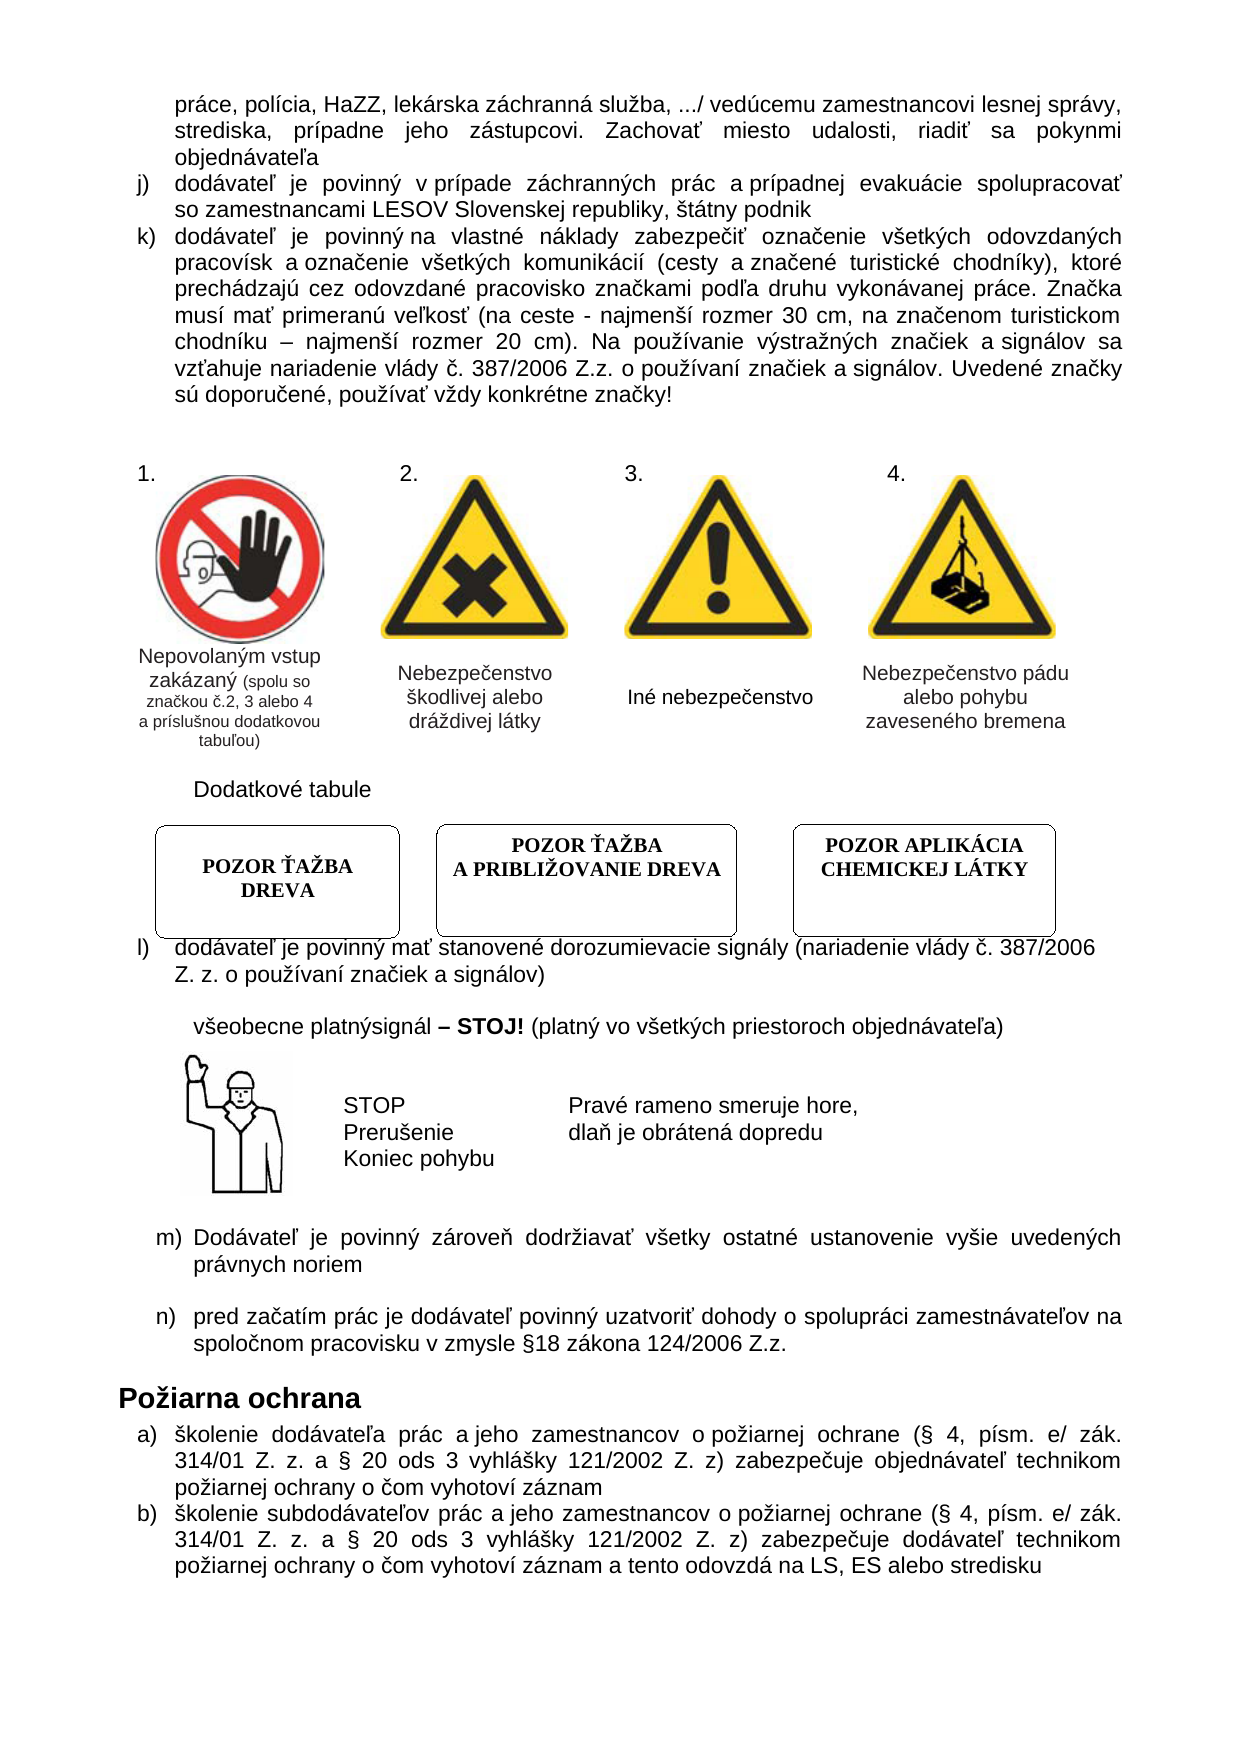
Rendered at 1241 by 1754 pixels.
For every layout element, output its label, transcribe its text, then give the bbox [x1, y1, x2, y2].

list školenie subdodávateľov prác a jeho zamestnancov o požiarnej ochrane (§ 4, písm. e/ zák. 314/01 Z. z. a § 20 ods 3 vyhlášky 121/2002 Z. z) zabezpečuje dodávateľ technikom požiarnej ochrany o čom vyhotoví záznam a tento odovzdá na LS, ES alebo stredisku [137, 1500, 1122, 1579]
text 1. 2. 3. 4. [137, 460, 1122, 486]
table_header Nebezpečenstvo pádu alebo pohybu zaveseného bremena [843, 644, 1088, 750]
text Prerušenie dlaň je obrátená dopredu [343, 1119, 1122, 1145]
list pred začatím prác je dodávateľ povinný uzatvoriť dohody o spolupráci zamestnávateľov na spoločnom pracovisku v zmysle §18 zákona 124/2006 Z.z. [156, 1303, 1122, 1356]
list školenie dodávateľa prác a jeho zamestnancov o požiarnej ochrane (§ 4, písm. e/ zák. 314/01 Z. z. a § 20 ods 3 vyhlášky 121/2002 Z. z) zabezpečuje objednávateľ technikom požiarnej ochrany o čom vyhotoví záznam [137, 1421, 1122, 1500]
text STOP Pravé rameno smeruje hore, [343, 1092, 1122, 1119]
list dodávateľ je povinný v prípade záchranných prác a prípadnej evakuácie spolupracovať so zamestnancami LESOV Slovenskej republiky, štátny podnik [137, 170, 1122, 223]
table_header Iné nebezpečenstvo [598, 644, 843, 750]
text Dodatkové tabule [193, 776, 1122, 802]
list dodávateľ je povinný mať stanovené dorozumievacie signály (nariadenie vlády č. 387/2006 Z. z. o používaní značiek a signálov) [137, 934, 1122, 987]
picture [155, 486, 325, 644]
list dodávateľ je povinný na vlastné náklady zabezpečiť označenie všetkých odovzdaných pracovísk a označenie všetkých komunikácií (cesty a značené turistické chodníky), ktoré prechádzajú cez odovzdané pracovisko značkami podľa druhu vykonávanej práce. Značka musí mať primeranú veľkosť (na ceste - najmenší rozmer 30 cm, na značenom turistickom chodníku – najmenší rozmer 20 cm). Na používanie výstražných značiek a signálov sa vzťahuje nariadenie vlády č. 387/2006 Z.z. o používaní značiek a signálov. Uvedené značky sú doporučené, používať vždy konkrétne značky! [137, 223, 1122, 407]
text Koniec pohybu [343, 1145, 1122, 1171]
list Dodávateľ je povinný zároveň dodržiavať všetky ostatné ustanovenie vyšie uvedených právnych noriem [156, 1224, 1122, 1277]
text všeobecne platnýsignál – STOJ! (platný vo všetkých priestoroch objednávateľa) [193, 1013, 1122, 1040]
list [137, 91, 1122, 170]
table_header Nepovolaným vstup zakázaný (spolu so značkou č.2, 3 alebo 4 a príslušnou dodatkovou tabuľou) [107, 644, 352, 750]
text Požiarna ochrana [118, 1381, 1122, 1414]
table_header Nebezpečenstvo škodlivej alebo dráždivej látky [352, 644, 597, 750]
